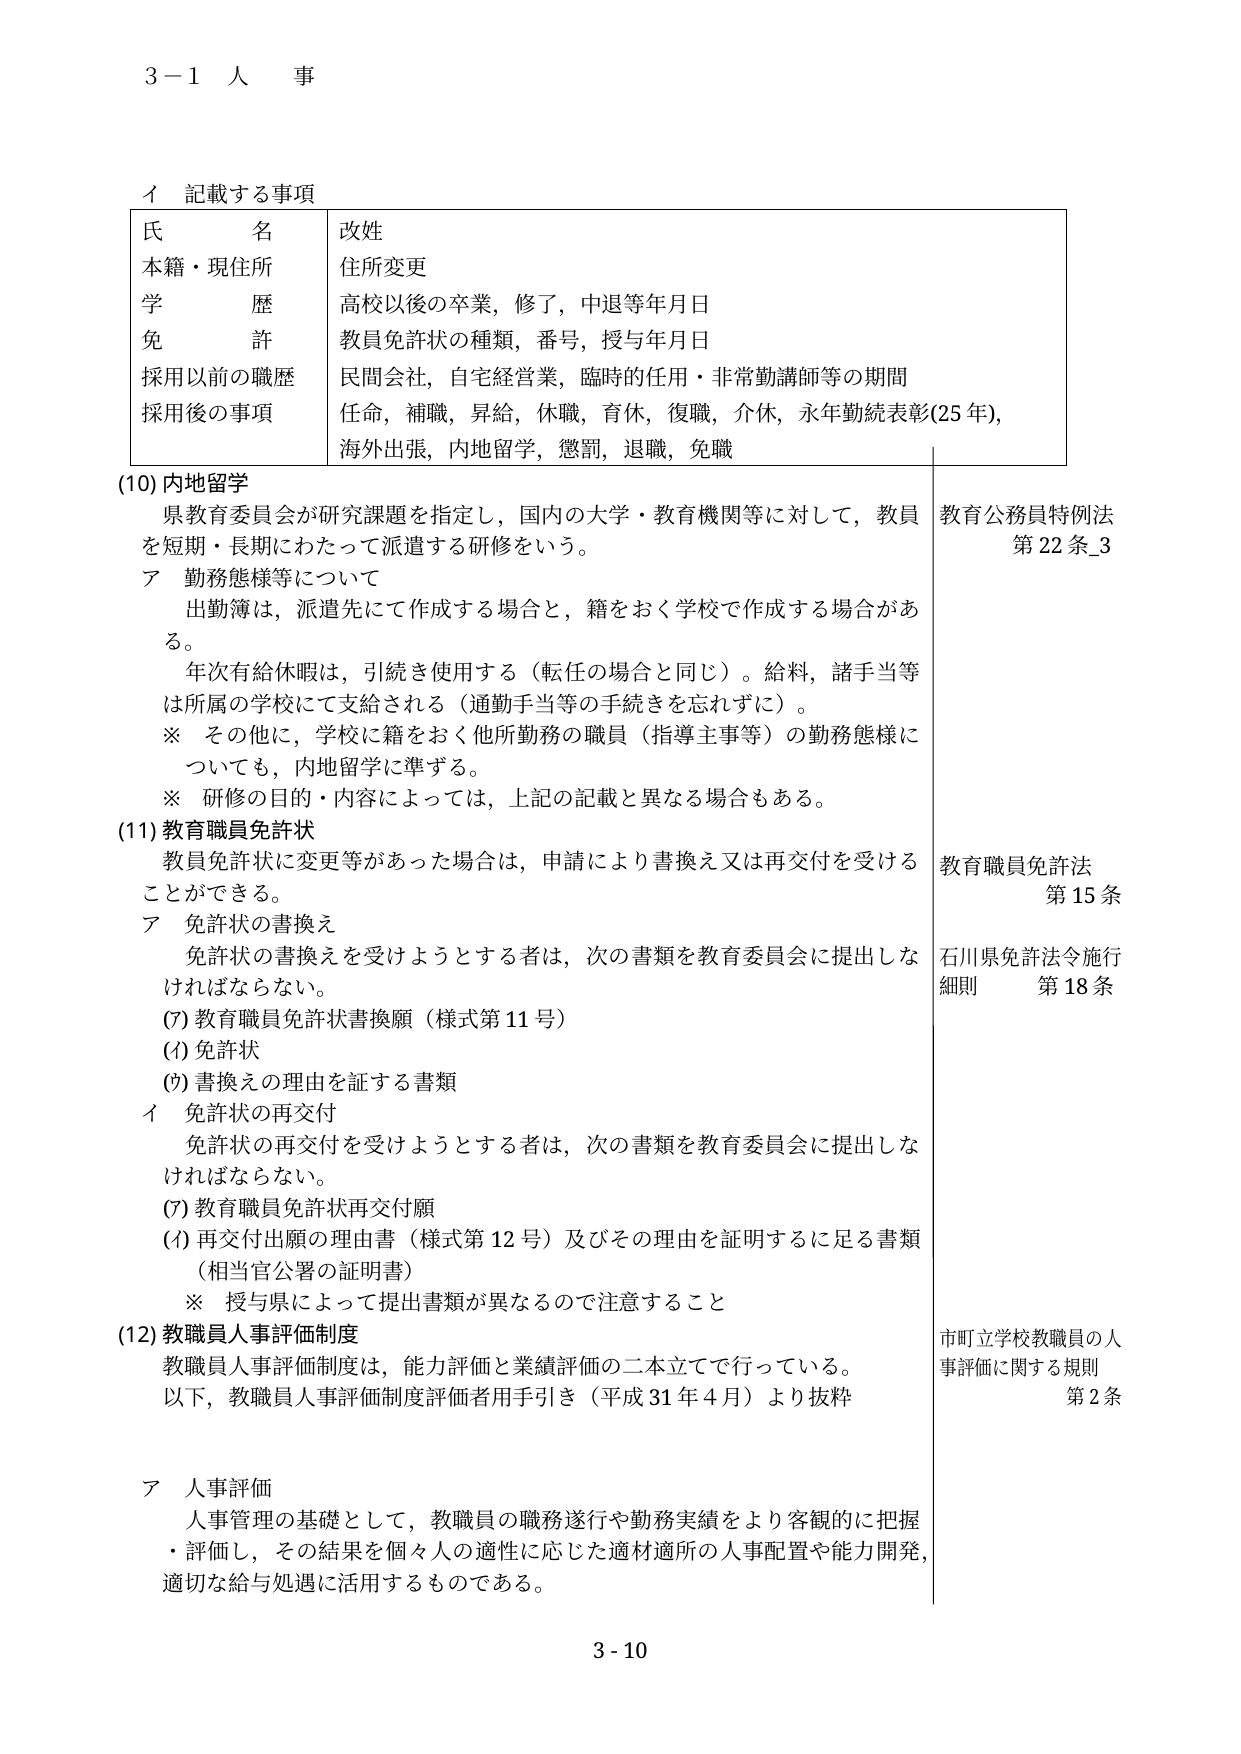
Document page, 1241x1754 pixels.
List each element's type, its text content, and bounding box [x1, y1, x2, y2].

text (ｲ) 免許状 [163, 1033, 921, 1065]
text 免許状の書換えを受けようとする者は，次の書類を教育委員会に提出しなければならない。 [163, 939, 921, 1002]
table_header 改姓 住所変更 高校以後の卒業，修了，中退等年月日 教員免許状の種類，番号，授与年月日 民間会社，自宅経営業，臨時的任用・非常勤講師等の期間 任命，補職，昇給，休職，育休，復職，介休，永年勤続表彰(25年)， 海外出張，内地留学，懲罰，退職，免職 [328, 210, 1066, 465]
text (ｲ) 再交付出願の理由書（様式第12号）及びその理由を証明するに足る書類（相当官公署の証明書） [163, 1222, 921, 1286]
text 教員免許状に変更等があった場合は，申請により書換え又は再交付を受けることができる。 [140, 844, 921, 907]
table_header 氏 名 本籍・現住所 学 歴 免 許 採用以前の職歴 採用後の事項 [131, 210, 327, 465]
text 教職員人事評価制度は，能力評価と業績評価の二本立てで行っている。 [140, 1349, 921, 1380]
text イ 記載する事項 [140, 177, 921, 209]
text ※ その他に，学校に籍をおく他所勤務の職員（指導主事等）の勤務態様についても，内地留学に準ずる。 [163, 718, 921, 781]
text ア 免許状の書換え [140, 907, 921, 939]
text 県教育委員会が研究課題を指定し，国内の大学・教育機関等に対して，教員を短期・長期にわたって派遣する研修をいう。 [140, 498, 921, 561]
text ア 人事評価 [140, 1471, 921, 1503]
text (ｳ) 書換えの理由を証する書類 [163, 1065, 921, 1097]
text 以下，教職員人事評価制度評価者用手引き（平成31年４月）より抜粋 [140, 1380, 921, 1412]
text ア 勤務態様等について [140, 561, 921, 592]
text 免許状の再交付を受けようとする者は，次の書類を教育委員会に提出しなければならない。 [163, 1128, 921, 1191]
text 出勤簿は，派遣先にて作成する場合と，籍をおく学校で作成する場合がある。 [163, 592, 921, 655]
text ※ 研修の目的・内容によっては，上記の記載と異なる場合もある。 [163, 781, 921, 813]
text イ 免許状の再交付 [140, 1097, 921, 1128]
text (ｱ) 教育職員免許状書換願（様式第11号） [163, 1002, 921, 1033]
text 人事管理の基礎として，教職員の職務遂行や勤務実績をより客観的に把握・評価し，その結果を個々人の適性に応じた適材適所の人事配置や能力開発，適切な給与処遇に活用するものである。 [163, 1503, 921, 1597]
text ※ 授与県によって提出書類が異なるので注意すること [185, 1286, 921, 1317]
text (10) 内地留学 [118, 466, 921, 498]
text 年次有給休暇は，引続き使用する（転任の場合と同じ）。給料，諸手当等は所属の学校にて支給される（通勤手当等の手続きを忘れずに）。 [163, 655, 921, 718]
text (11) 教育職員免許状 [118, 813, 921, 844]
text (12) 教職員人事評価制度 [118, 1317, 921, 1349]
text (ｱ) 教育職員免許状再交付願 [163, 1191, 921, 1222]
